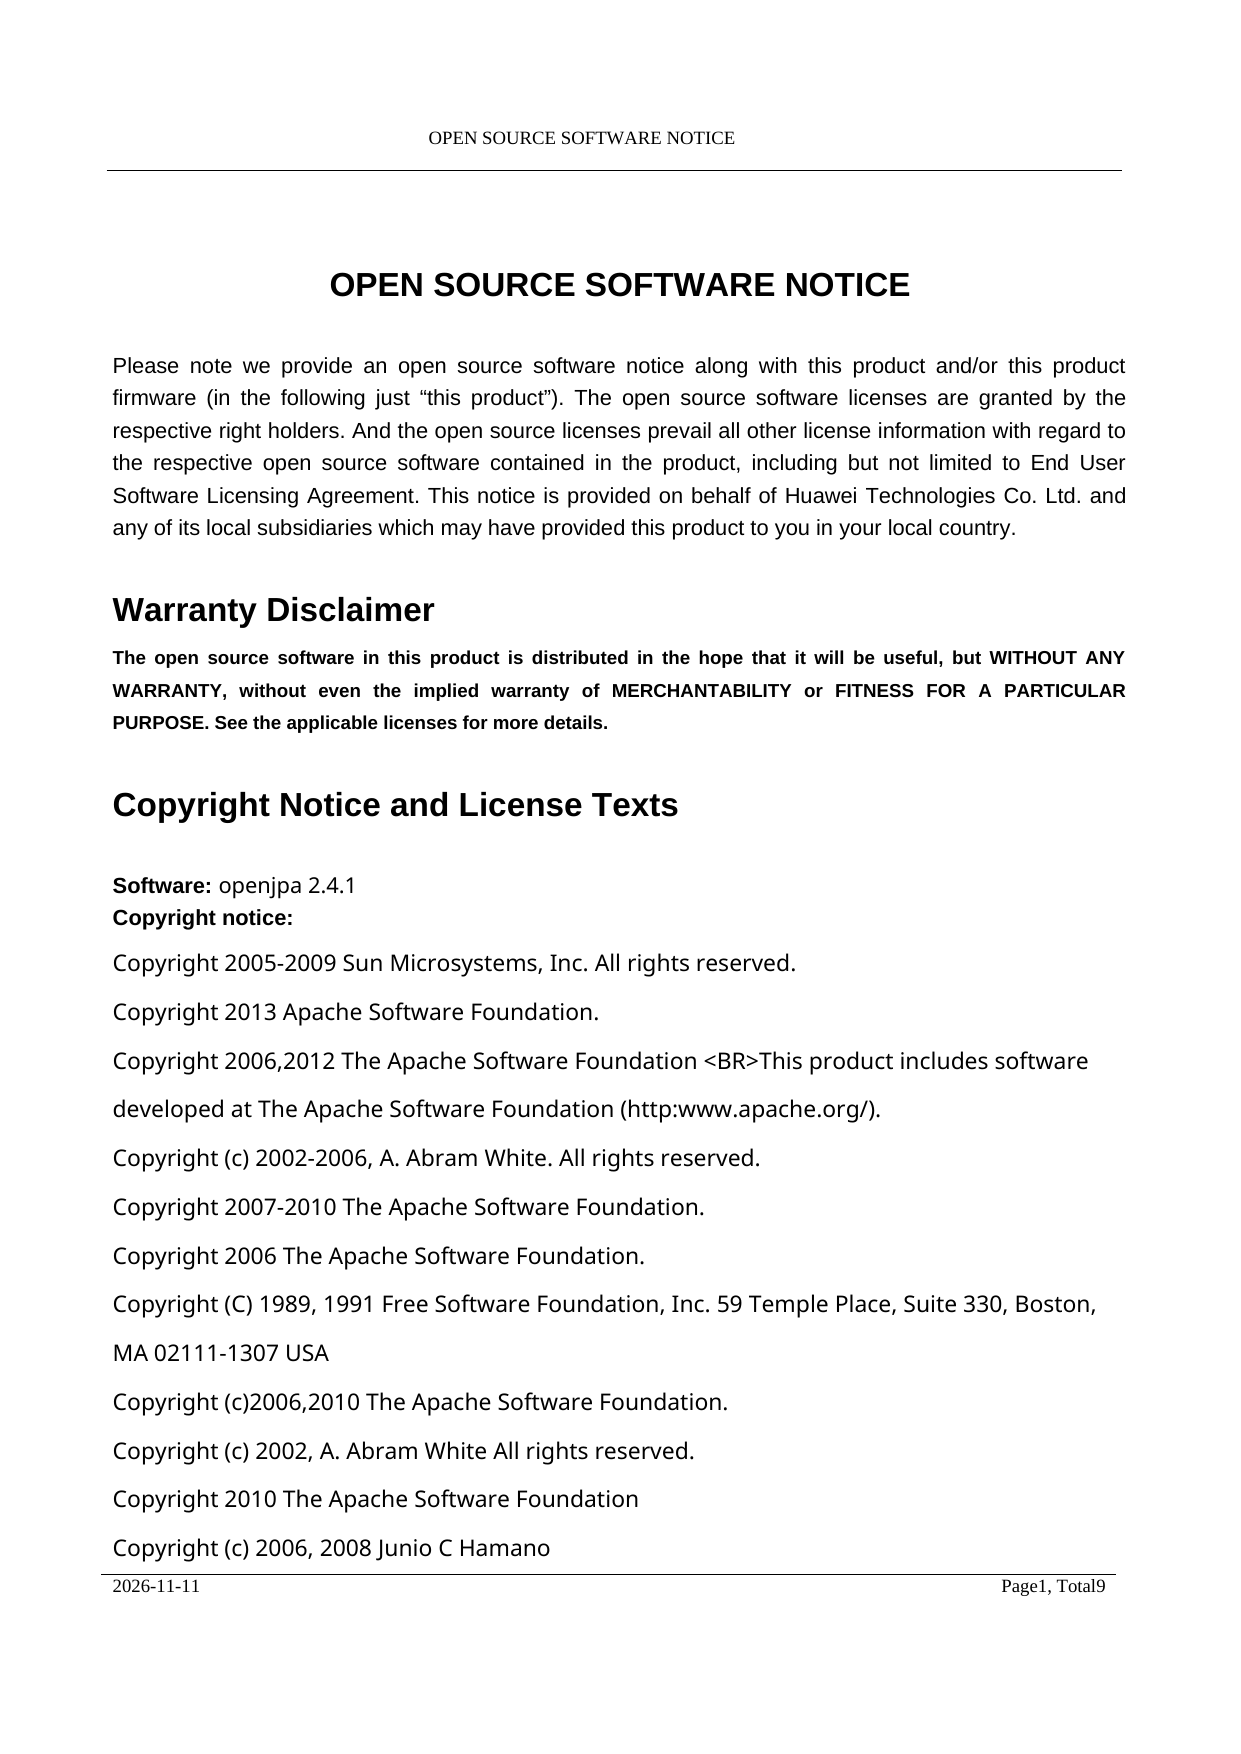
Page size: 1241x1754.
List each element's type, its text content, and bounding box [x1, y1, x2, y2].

text Warranty Disclaimer [112, 576, 1128, 641]
text Copyright Notice and License Texts [112, 771, 1128, 836]
text Copyright notice: [112, 901, 1128, 934]
text The open source software in this product is distributed in the hope that it will be useful, but WITHOUT ANY WARRANTY, without even the implied warranty of MERCHANTABILITY or FITNESS FOR A PARTICULAR PURPOSE. See the applicable licenses for more details. [112, 641, 1128, 739]
text OPEN SOURCE SOFTWARE NOTICE [112, 251, 1128, 316]
text Please note we provide an open source software notice along with this product and/or this product firmware (in the following just “this product”). The open source software licenses are granted by the respective right holders. And the open source licenses prevail all other license information with regard to the respective open source software contained in the product, including but not limited to End User Software Licensing Agreement. This notice is provided on behalf of Huawei Technologies Co. Ltd. and any of its local subsidiaries which may have provided this product to you in your local country. [112, 349, 1128, 544]
text Software: openjpa 2.4.1 [112, 869, 1128, 901]
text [112, 947, 1128, 1564]
